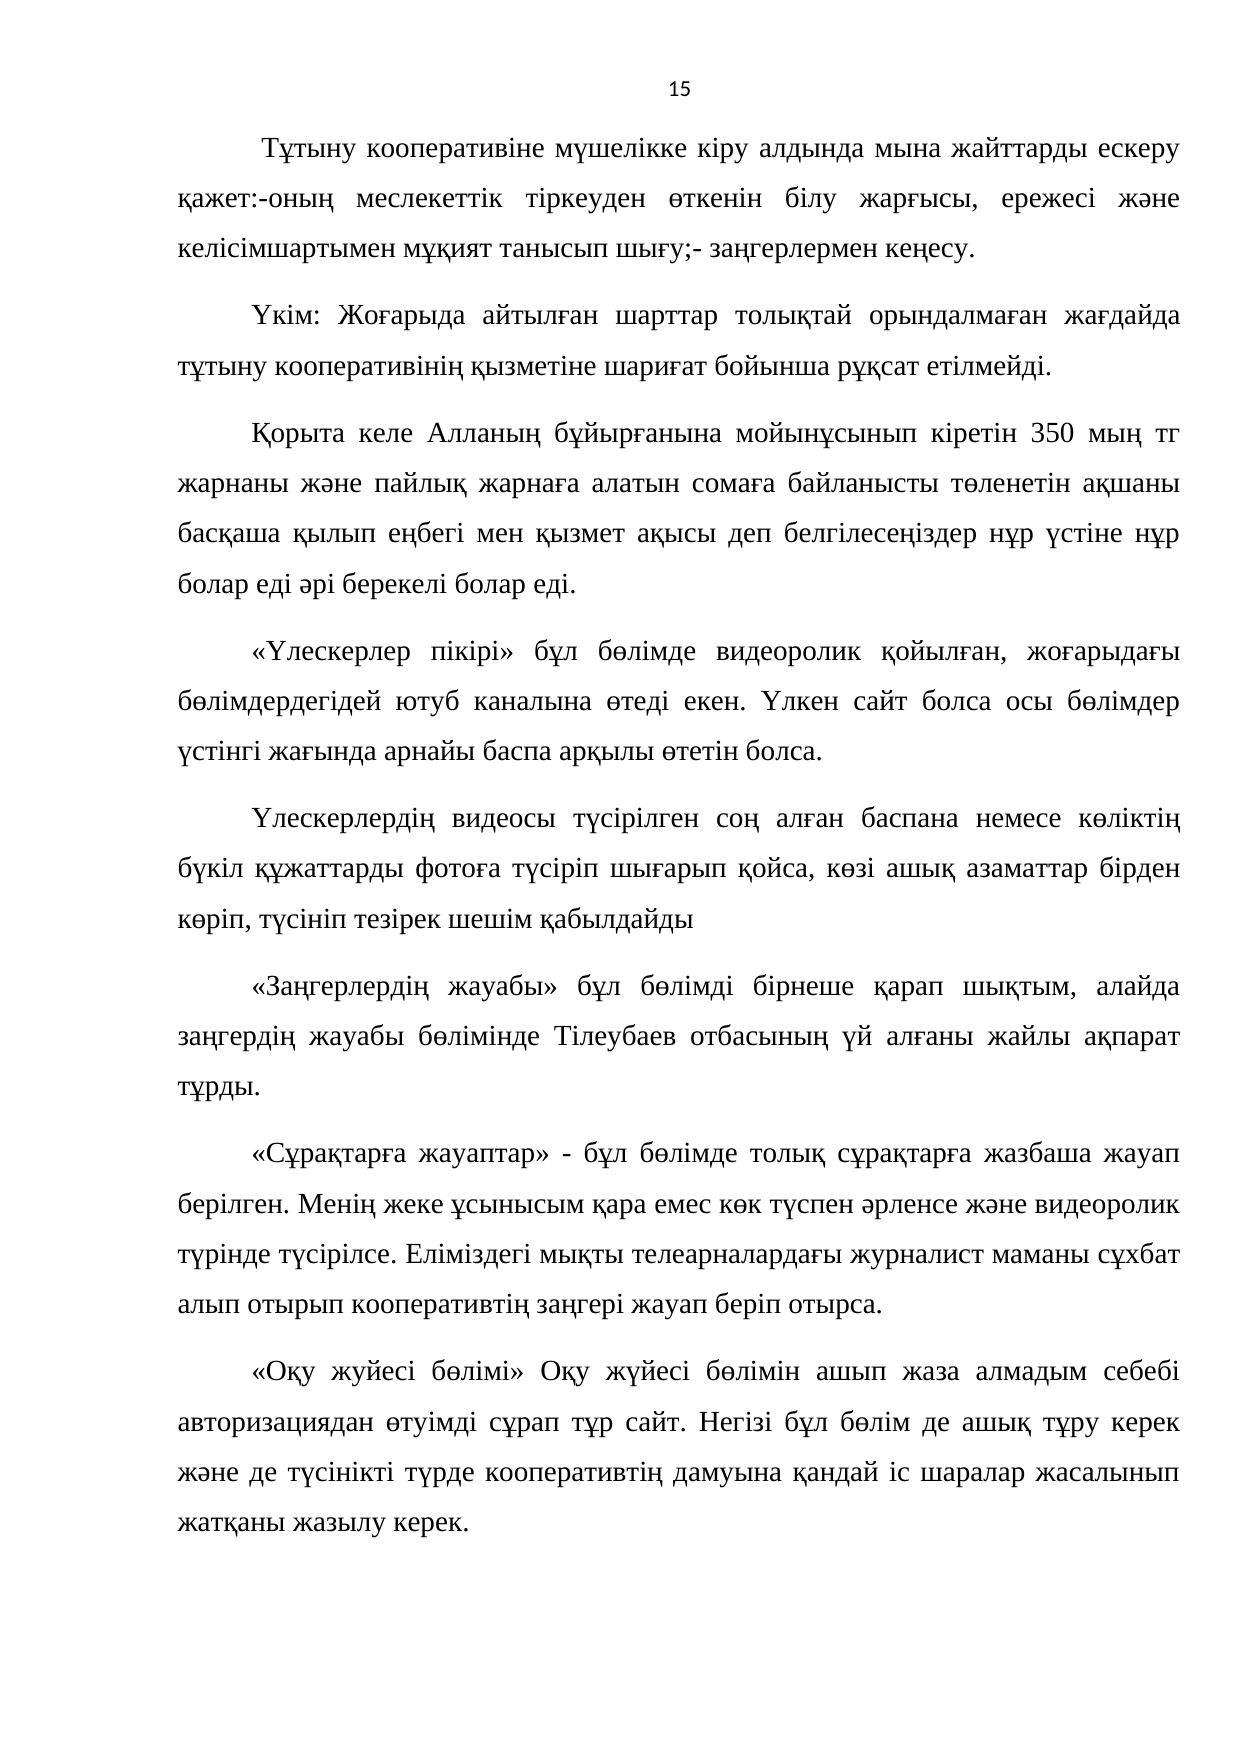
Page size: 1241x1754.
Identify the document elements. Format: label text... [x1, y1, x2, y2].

text Үкім: Жоғарыда айтылған шарттар толықтай орындалмаған жағдайда тұтыну кооперативінің қызметіне шариғат бойынша рұқсат етілмейді. [177, 297, 1181, 381]
text Үлескерлердің видеосы түсірілген соң алған баспана немесе көліктің бүкіл құжаттарды фотоға түсіріп шығарып қойса, көзі ашық азаматтар бірден көріп, түсініп тезірек шешім қабылдайды [177, 800, 1181, 934]
text «Үлескерлер пікірі» бұл бөлімде видеоролик қойылған, жоғарыдағы бөлімдердегідей ютуб каналына өтеді екен. Үлкен сайт болса осы бөлімдер үстінгі жағында арнайы баспа арқылы өтетін болса. [177, 633, 1181, 767]
text «Оқу жуйесі бөлімі» Оқу жүйесі бөлімін ашып жаза алмадым себебі авторизациядан өтуімді сұрап тұр сайт. Негізі бұл бөлім де ашық тұру керек және де түсінікті түрде кооперативтің дамуына қандай іс шаралар жасалынып жатқаны жазылу керек. [177, 1353, 1181, 1538]
text Қорыта келе Алланың бұйырғанына мойынұсынып кіретін 350 мың тг жарнаны және пайлық жарнаға алатын сомаға байланысты төленетін ақшаны басқаша қылып еңбегі мен қызмет ақысы деп белгілесеңіздер нұр үстіне нұр болар еді әрі берекелі болар еді. [177, 415, 1181, 599]
text «Заңгерлердің жауабы» бұл бөлімді бірнеше қарап шықтым, алайда заңгердің жауабы бөлімінде Тілеубаев отбасының үй алғаны жайлы ақпарат тұрды. [177, 968, 1181, 1102]
text «Сұрақтарға жауаптар» - бұл бөлімде толық сұрақтарға жазбаша жауап берілген. Менің жеке ұсынысым қара емес көк түспен әрленсе және видеоролик түрінде түсірілсе. Еліміздегі мықты телеарналардағы журналист маманы сұхбат алып отырып кооперативтің заңгері жауап беріп отырса. [177, 1136, 1181, 1320]
text Тұтыну кооперативіне мүшелікке кіру алдында мына жайттарды ескеру қажет:-оның меслекеттік тіркеуден өткенін білу жарғысы, ережесі және келісімшартымен мұқият танысып шығу;- заңгерлермен кеңесу. [177, 130, 1181, 264]
